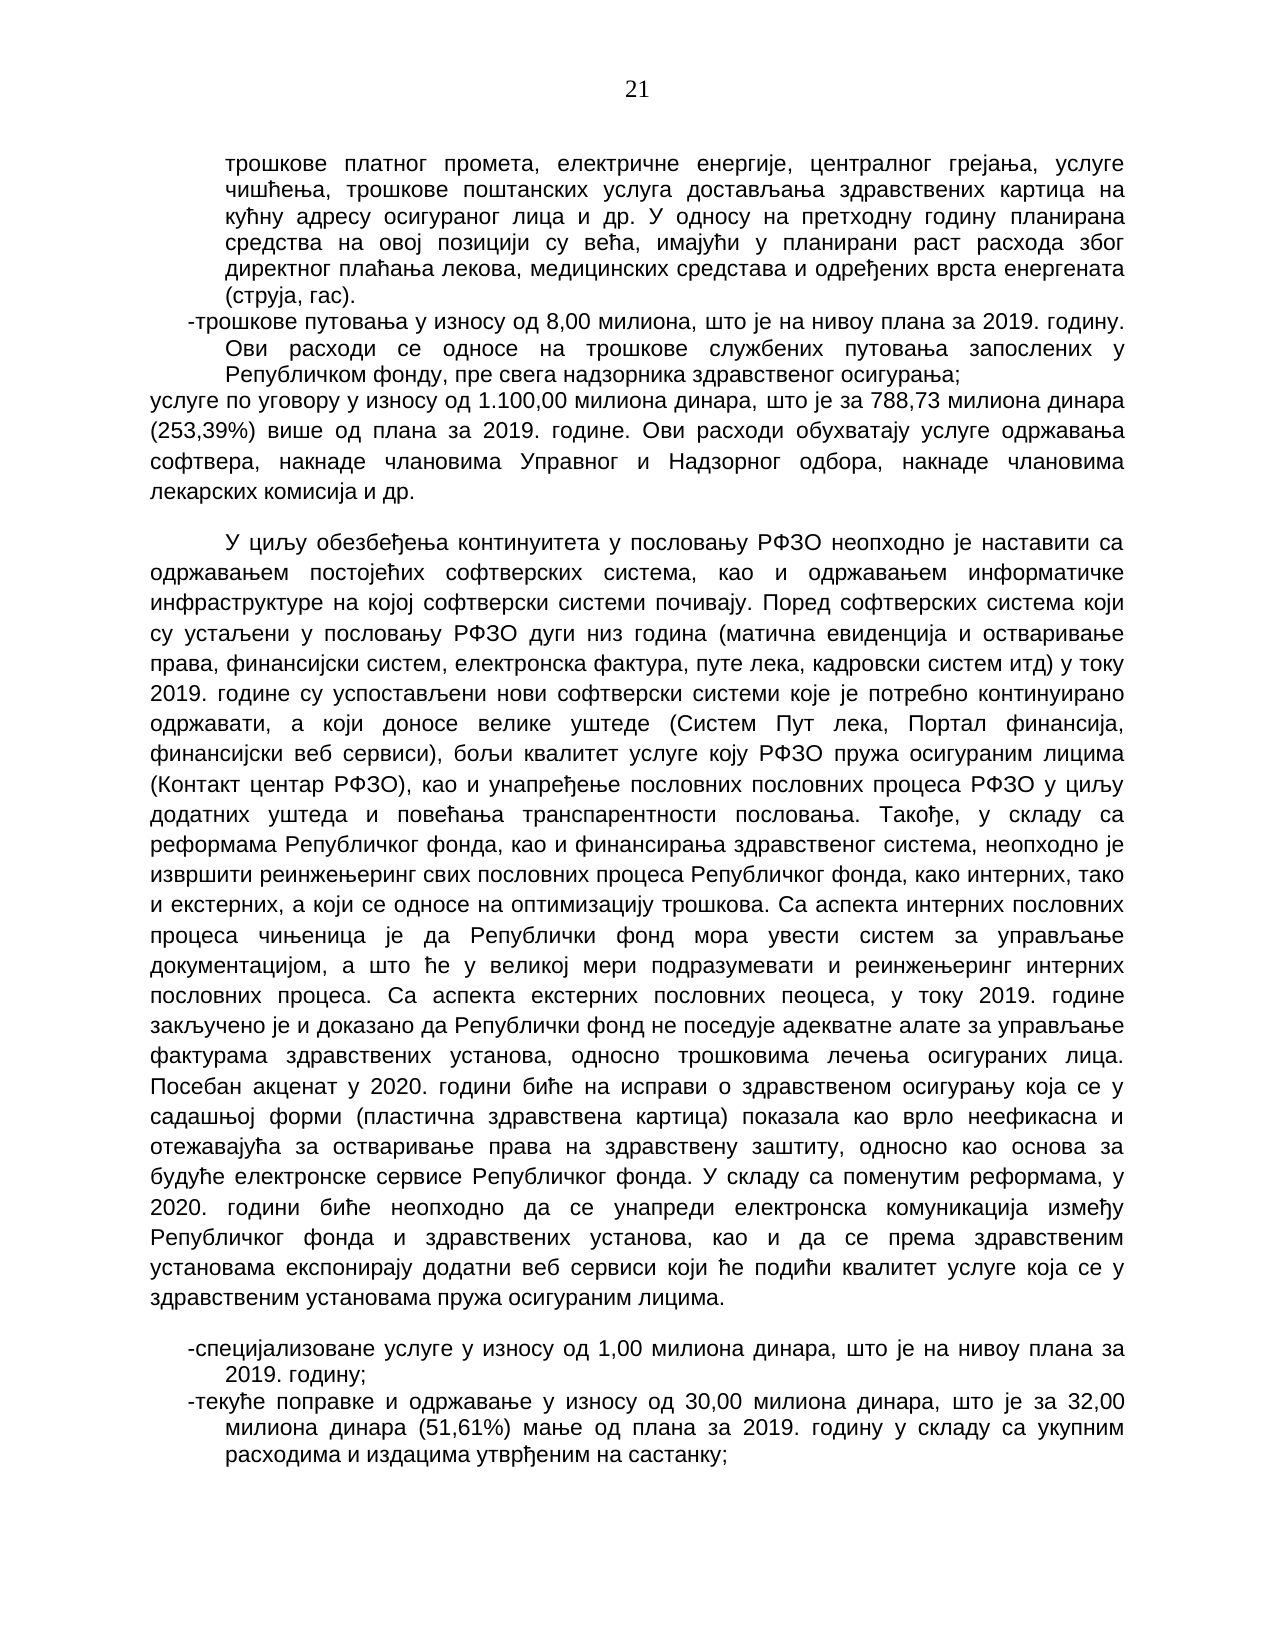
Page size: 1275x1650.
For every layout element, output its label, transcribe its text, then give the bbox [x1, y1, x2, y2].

text услуге по уговору у износу од 1.100,00 милиона динара, што је за 788,73 милиона динара (253,39%) више од плана за 2019. године. Ови расходи обухватају услуге одржавања софтвера, накнаде члановима Управног и Надзорног одбора, накнаде члановима лекарских комисија и др. [150, 387, 1125, 504]
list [187, 150, 1125, 308]
list трошкове путовања у износу од 8,00 милиона, што је на нивоу плана за 2019. годину. Ови расходи се односе на трошкове службених путовања запослених у Републичком фонду, пре свега надзорника здравственог осигурања; [187, 308, 1125, 387]
list специјализоване услуге у износу од 1,00 милиона динара, што је на нивоу плана за 2019. годину; [187, 1335, 1125, 1388]
list текуће поправке и одржавање у износу од 30,00 милиона динара, што је за 32,00 милиона динара (51,61%) мање од плана за 2019. годину у складу са укупним расходима и издацима утврђеним на састанку; [187, 1388, 1125, 1467]
text У циљу обезбеђења континуитета у пословању РФЗО неопходно је наставити са одржавањем постојећих софтверских система, као и одржавањем информатичке инфраструктуре на којој софтверски системи почивају. Поред софтверских система који су устаљени у пословању РФЗО дуги низ година (матична евиденција и остваривање права, финансијски систем, електронска фактура, путе лека, кадровски систем итд) у току 2019. године су успостављени нови софтверски системи које је потребно континуирано одржавати, а који доносе велике уштеде (Систем Пут лека, Портал финансија, финансијски веб сервиси), бољи квалитет услуге коју РФЗО пружа осигураним лицима (Контакт центар РФЗО), као и унапређење пословних пословних процеса РФЗО у циљу додатних уштеда и повећања транспарентности пословања. Такође, у складу са реформама Републичког фонда, као и финансирања здравственог система, неопходно је извршити реинжењеринг свих пословних процеса Републичког фонда, како интерних, тако и екстерних, а који се односе на оптимизацију трошкова. Са аспекта интерних пословних процеса чињеница је да Републички фонд мора увести систем за управљање документацијом, а што ће у великој мери подразумевати и реинжењеринг интерних пословних процеса. Са аспекта екстерних пословних пеоцеса, у току 2019. године закључено је и доказано да Републички фонд не поседује адекватне алате за управљање фактурама здравствених установа, односно трошковима лечења осигураних лица. Посебан акценат у 2020. години биће на исправи о здравственом осигурању која се у садашњој форми (пластична здравствена картица) показала као врло неефикасна и отежавајућа за остваривање права на здравствену заштиту, односно као основа за будуће електронске сервисе Републичког фонда. У складу са поменутим реформама, у 2020. години биће неопходно да се унапреди електронска комуникација између Републичког фонда и здравствених установа, као и да се према здравственим установама експонирају додатни веб сервиси који ће подићи квалитет услуге која се у здравственим установама пружа осигураним лицима. [150, 529, 1125, 1310]
